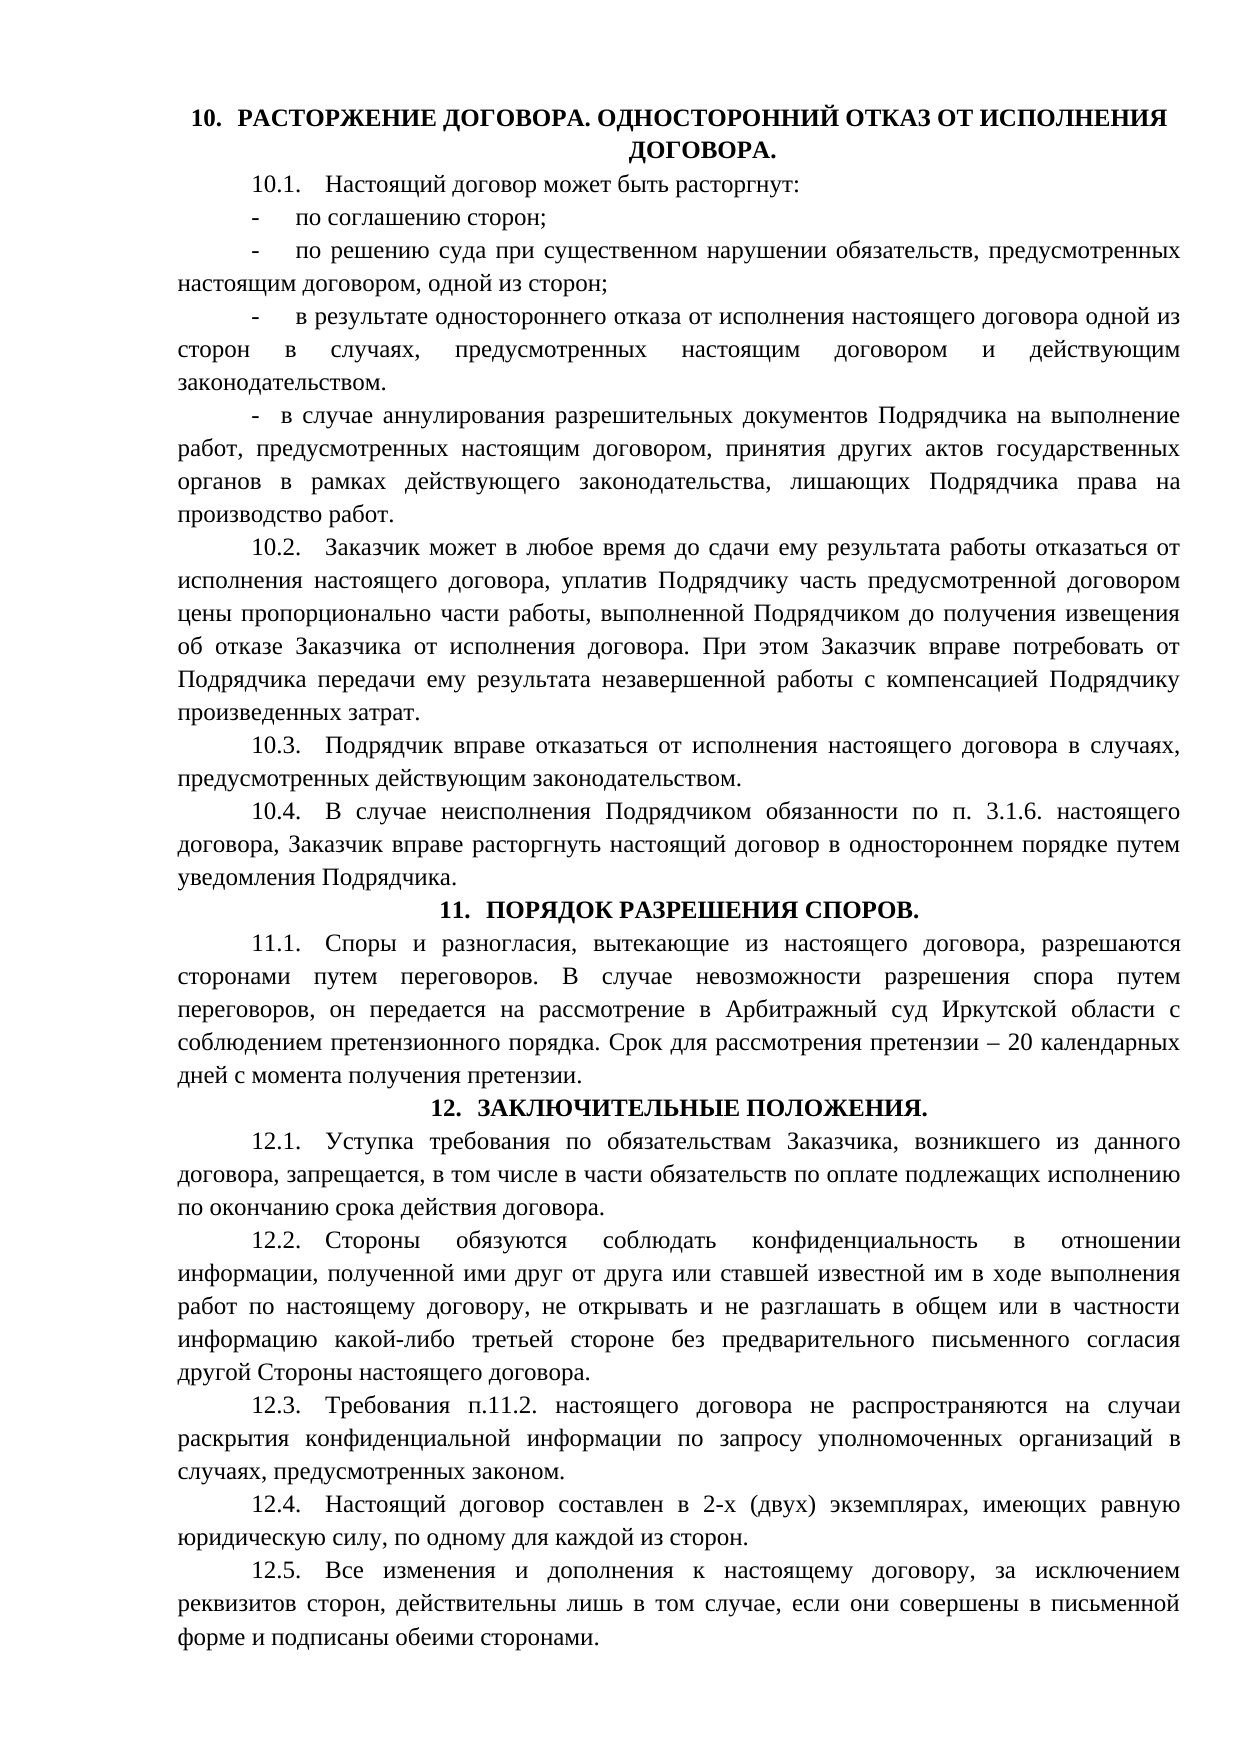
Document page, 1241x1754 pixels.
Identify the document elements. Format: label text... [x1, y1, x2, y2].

list В случае неисполнения Подрядчиком обязанности по п. 3.1.6. настоящего договора, Заказчик вправе расторгнуть настоящий договор в одностороннем порядке путем уведомления Подрядчика. [177, 796, 1181, 891]
list Подрядчик вправе отказаться от исполнения настоящего договора в случаях, предусмотренных действующим законодательством. [177, 730, 1181, 792]
list Споры и разногласия, вытекающие из настоящего договора, разрешаются сторонами путем переговоров. В случае невозможности разрешения спора путем переговоров, он передается на рассмотрение в Арбитражный суд Иркутской области с соблюдением претензионного порядка. Срок для рассмотрения претензии – 20 календарных дней с момента получения претензии. [177, 928, 1181, 1089]
list Заказчик может в любое время до сдачи ему результата работы отказаться от исполнения настоящего договора, уплатив Подрядчику часть предусмотренной договором цены пропорционально части работы, выполненной Подрядчиком до получения извещения об отказе Заказчика от исполнения договора. При этом Заказчик вправе потребовать от Подрядчика передачи ему результата незавершенной работы с компенсацией Подрядчику произведенных затрат. [177, 532, 1181, 726]
list в случае аннулирования разрешительных документов Подрядчика на выполнение работ, предусмотренных настоящим договором, принятия других актов государственных органов в рамках действующего законодательства, лишающих Подрядчика права на производство работ. [177, 400, 1181, 528]
list в результате одностороннего отказа от исполнения настоящего договора одной из сторон в случаях, предусмотренных настоящим договором и действующим законодательством. [177, 301, 1181, 396]
list Стороны обязуются соблюдать конфиденциальность в отношении информации, полученной ими друг от друга или ставшей известной им в ходе выполнения работ по настоящему договору, не открывать и не разглашать в общем или в частности информацию какой-либо третьей стороне без предварительного письменного согласия другой Стороны настоящего договора. [177, 1225, 1181, 1386]
list Настоящий договор может быть расторгнут: [177, 169, 1181, 197]
list Все изменения и дополнения к настоящему договору, за исключением реквизитов сторон, действительны лишь в том случае, если они совершены в письменной форме и подписаны обеими сторонами. [177, 1556, 1181, 1650]
list ЗАКЛЮЧИТЕЛЬНЫЕ ПОЛОЖЕНИЯ. [177, 1093, 1181, 1122]
list Требования п.11.2. настоящего договора не распространяются на случаи раскрытия конфиденциальной информации по запросу уполномоченных организаций в случаях, предусмотренных законом. [177, 1390, 1181, 1485]
list РАСТОРЖЕНИЕ ДОГОВОРА. ОДНОСТОРОННИЙ ОТКАЗ ОТ ИСПОЛНЕНИЯ ДОГОВОРА. [177, 103, 1181, 164]
list Настоящий договор составлен в 2-х (двух) экземплярах, имеющих равную юридическую силу, по одному для каждой из сторон. [177, 1489, 1181, 1551]
list ПОРЯДОК РАЗРЕШЕНИЯ СПОРОВ. [177, 895, 1181, 924]
list по соглашению сторон; [177, 202, 1181, 230]
list Уступка требования по обязательствам Заказчика, возникшего из данного договора, запрещается, в том числе в части обязательств по оплате подлежащих исполнению по окончанию срока действия договора. [177, 1126, 1181, 1221]
list по решению суда при существенном нарушении обязательств, предусмотренных настоящим договором, одной из сторон; [177, 235, 1181, 296]
